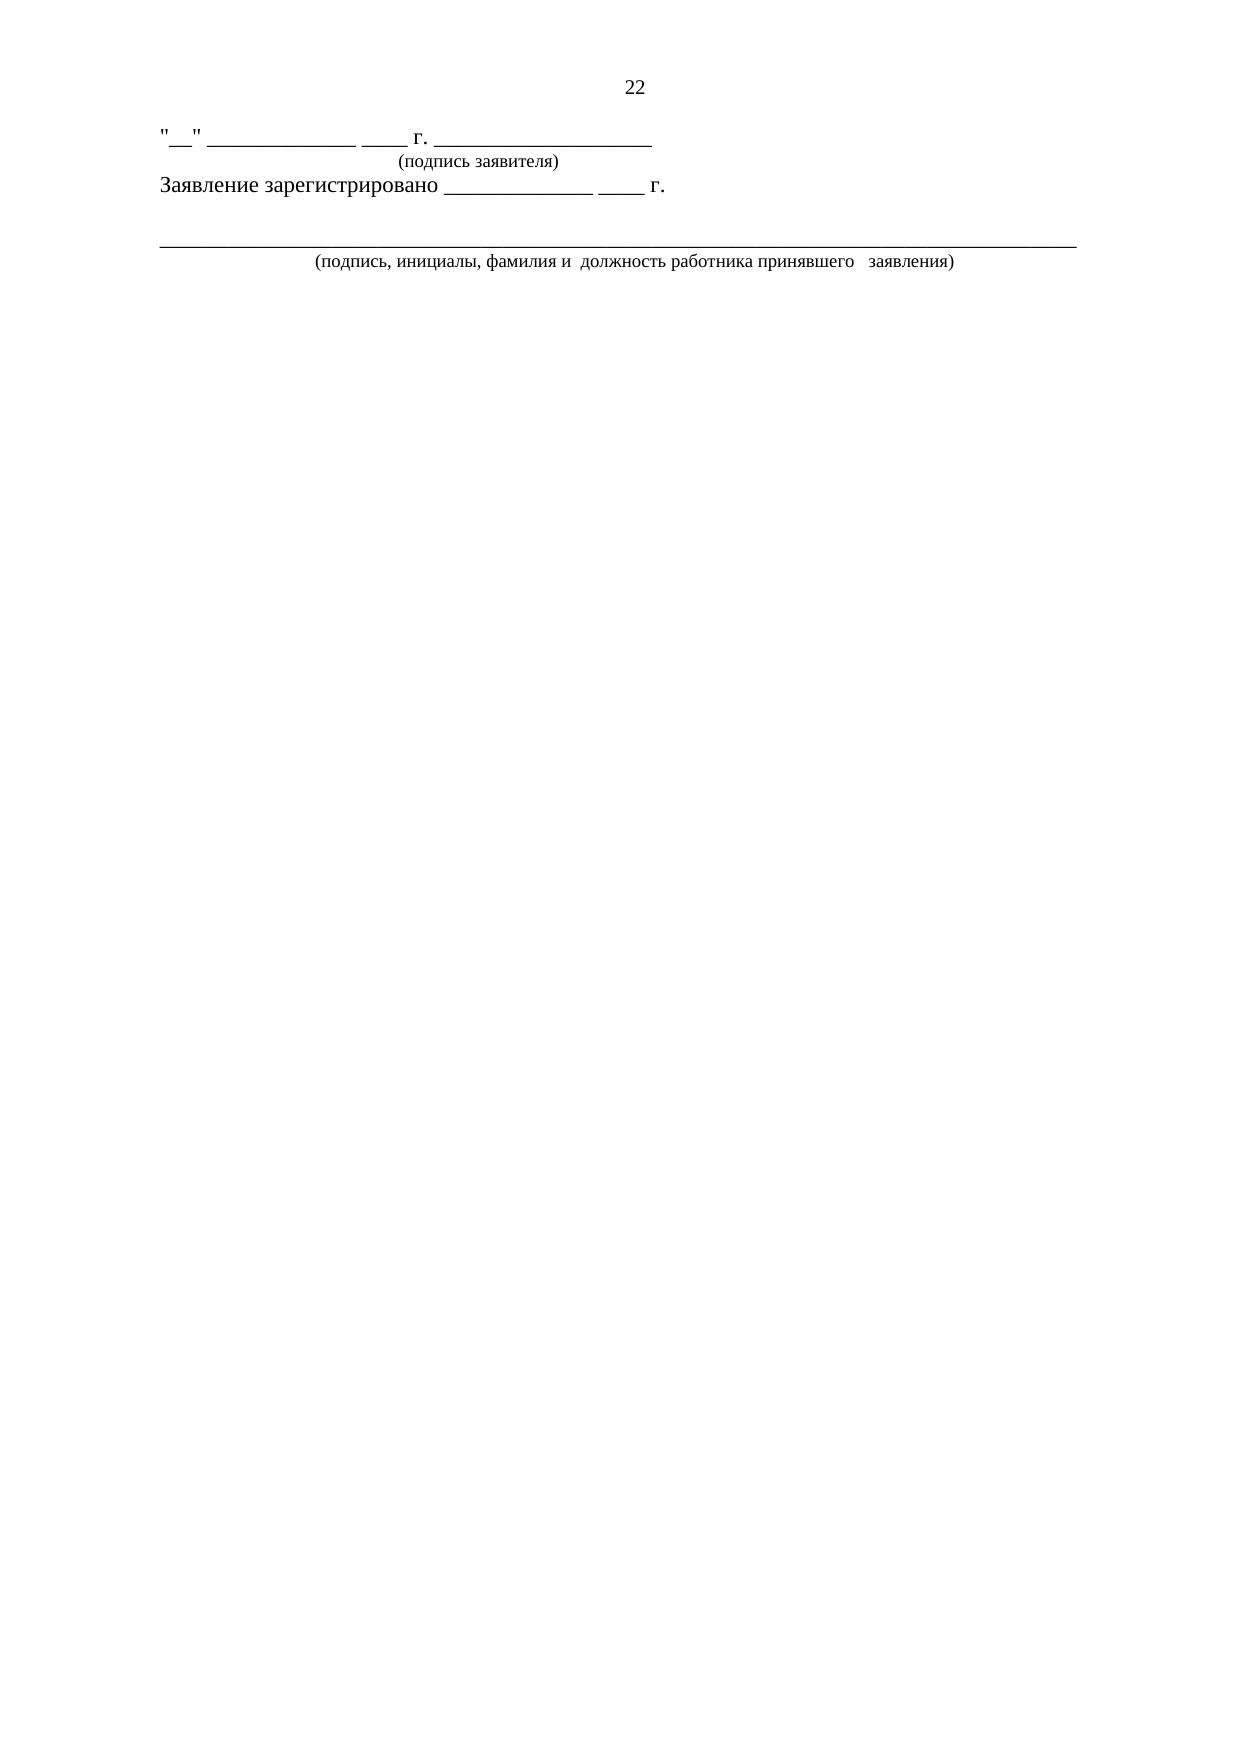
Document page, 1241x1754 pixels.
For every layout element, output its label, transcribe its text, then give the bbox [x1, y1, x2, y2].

text "__" _____________ ____ г. ___________________ [159, 123, 1110, 149]
text (подпись заявителя) [159, 149, 1110, 171]
text Заявление зарегистрировано _____________ ____ г. [159, 171, 1110, 197]
text (подпись, инициалы, фамилия и должность работника принявшего заявления) [159, 250, 1110, 272]
text ________________________________________________________________________________ [159, 224, 1110, 250]
